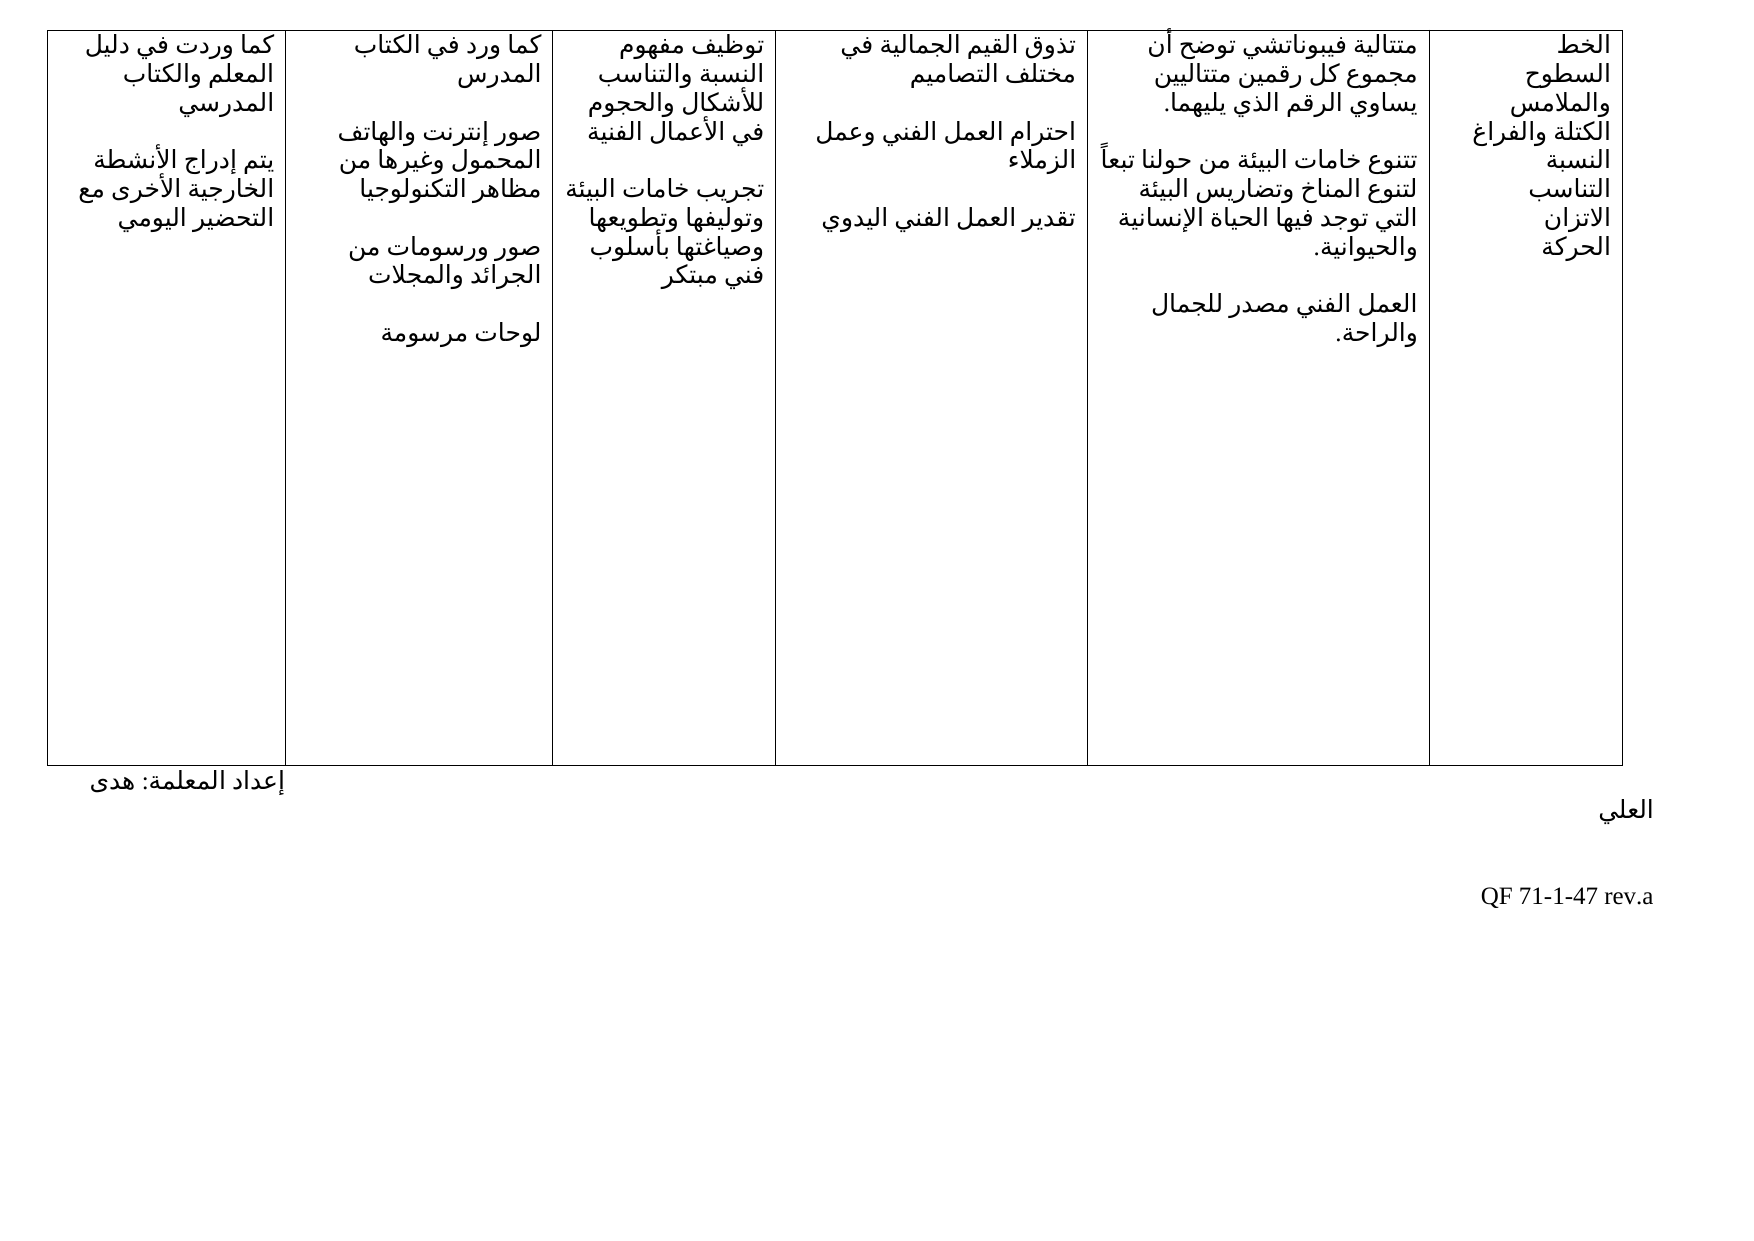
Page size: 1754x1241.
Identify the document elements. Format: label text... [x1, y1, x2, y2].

text QF 71-1-47 rev.a [59, 881, 1654, 910]
table_cell كما ورد في الكتاب المدرس صور إنترنت والهاتف المحمول وغيرها من مظاهر التكنولوجيا صور ورسومات من الجرائد والمجلات لوحات مرسومة [286, 31, 552, 765]
table_cell تذوق القيم الجمالية في مختلف التصاميم احترام العمل الفني وعمل الزملاء تقدير العمل الفني اليدوي [776, 31, 1087, 765]
text إعداد المعلمة: هدى العلي [59, 766, 1654, 824]
table_cell متتالية فيبوناتشي توضح أن مجموع كل رقمين متتاليين يساوي الرقم الذي يليهما. تتنوع خامات البيئة من حولنا تبعاً لتنوع المناخ وتضاريس البيئة التي توجد فيها الحياة الإنسانية والحيوانية. العمل الفني مصدر للجمال والراحة. [1088, 31, 1429, 765]
table_cell الخط السطوح والملامس الكتلة والفراغ النسبة التناسب الاتزان الحركة [1430, 31, 1622, 765]
table_cell توظيف مفهوم النسبة والتناسب للأشكال والحجوم في الأعمال الفنية تجريب خامات البيئة وتوليفها وتطويعها وصياغتها بأسلوب فني مبتكر [553, 31, 775, 765]
table_cell كما وردت في دليل المعلم والكتاب المدرسي يتم إدراج الأنشطة الخارجية الأخرى مع التحضير اليومي [48, 31, 285, 765]
